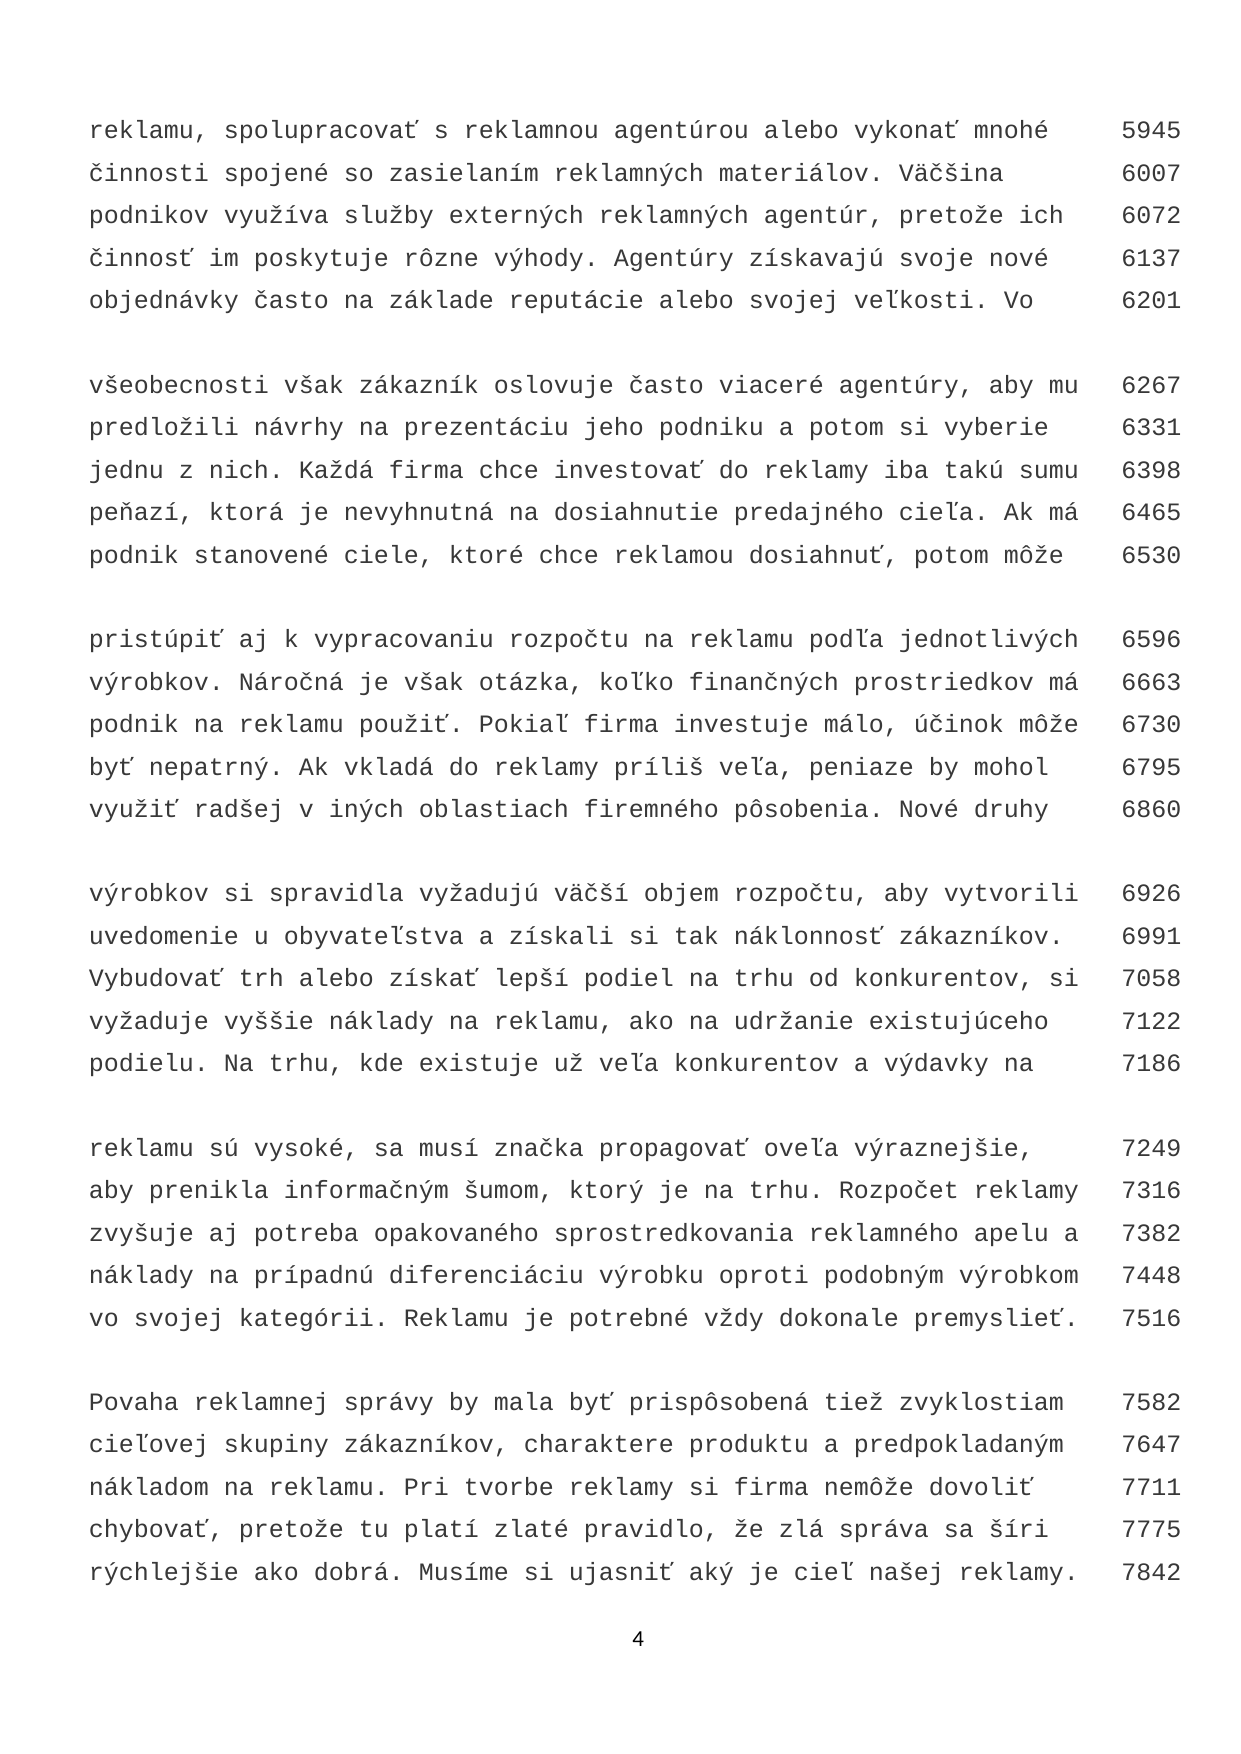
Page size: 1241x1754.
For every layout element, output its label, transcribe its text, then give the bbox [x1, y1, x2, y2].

text výrobkov si spravidla vyžadujú väčší objem rozpočtu, aby vytvorili 6926 uvedomenie u obyvateľstva a získali si tak náklonnosť zákazníkov. 6991 Vybudovať trh alebo získať lepší podiel na trhu od konkurentov, si 7058 vyžaduje vyššie náklady na reklamu, ako na udržanie existujúceho 7122 podielu. Na trhu, kde existuje už veľa konkurentov a výdavky na 7186 [89, 881, 1181, 1121]
text Povaha reklamnej správy by mala byť prispôsobená tiež zvyklostiam 7582 cieľovej skupiny zákazníkov, charaktere produktu a predpokladaným 7647 nákladom na reklamu. Pri tvorbe reklamy si firma nemôže dovoliť 7711 chybovať, pretože tu platí zlaté pravidlo, že zlá správa sa šíri 7775 rýchlejšie ako dobrá. Musíme si ujasniť aký je cieľ našej reklamy. 7842 [89, 1389, 1181, 1588]
text pristúpiť aj k vypracovaniu rozpočtu na reklamu podľa jednotlivých 6596 výrobkov. Náročná je však otázka, koľko finančných prostriedkov má 6663 podnik na reklamu použiť. Pokiaľ firma investuje málo, účinok môže 6730 byť nepatrný. Ak vkladá do reklamy príliš veľa, peniaze by mohol 6795 využiť radšej v iných oblastiach firemného pôsobenia. Nové druhy 6860 [89, 627, 1181, 867]
text všeobecnosti však zákazník oslovuje často viaceré agentúry, aby mu 6267 predložili návrhy na prezentáciu jeho podniku a potom si vyberie 6331 jednu z nich. Každá firma chce investovať do reklamy iba takú sumu 6398 peňazí, ktorá je nevyhnutná na dosiahnutie predajného cieľa. Ak má 6465 podnik stanovené ciele, ktoré chce reklamou dosiahnuť, potom môže 6530 [89, 372, 1181, 613]
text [89, 118, 1181, 358]
text reklamu sú vysoké, sa musí značka propagovať oveľa výraznejšie, 7249 aby prenikla informačným šumom, ktorý je na trhu. Rozpočet reklamy 7316 zvyšuje aj potreba opakovaného sprostredkovania reklamného apelu a 7382 náklady na prípadnú diferenciáciu výrobku oproti podobným výrobkom 7448 vo svojej kategórii. Reklamu je potrebné vždy dokonale premyslieť. 7516 [89, 1135, 1181, 1376]
